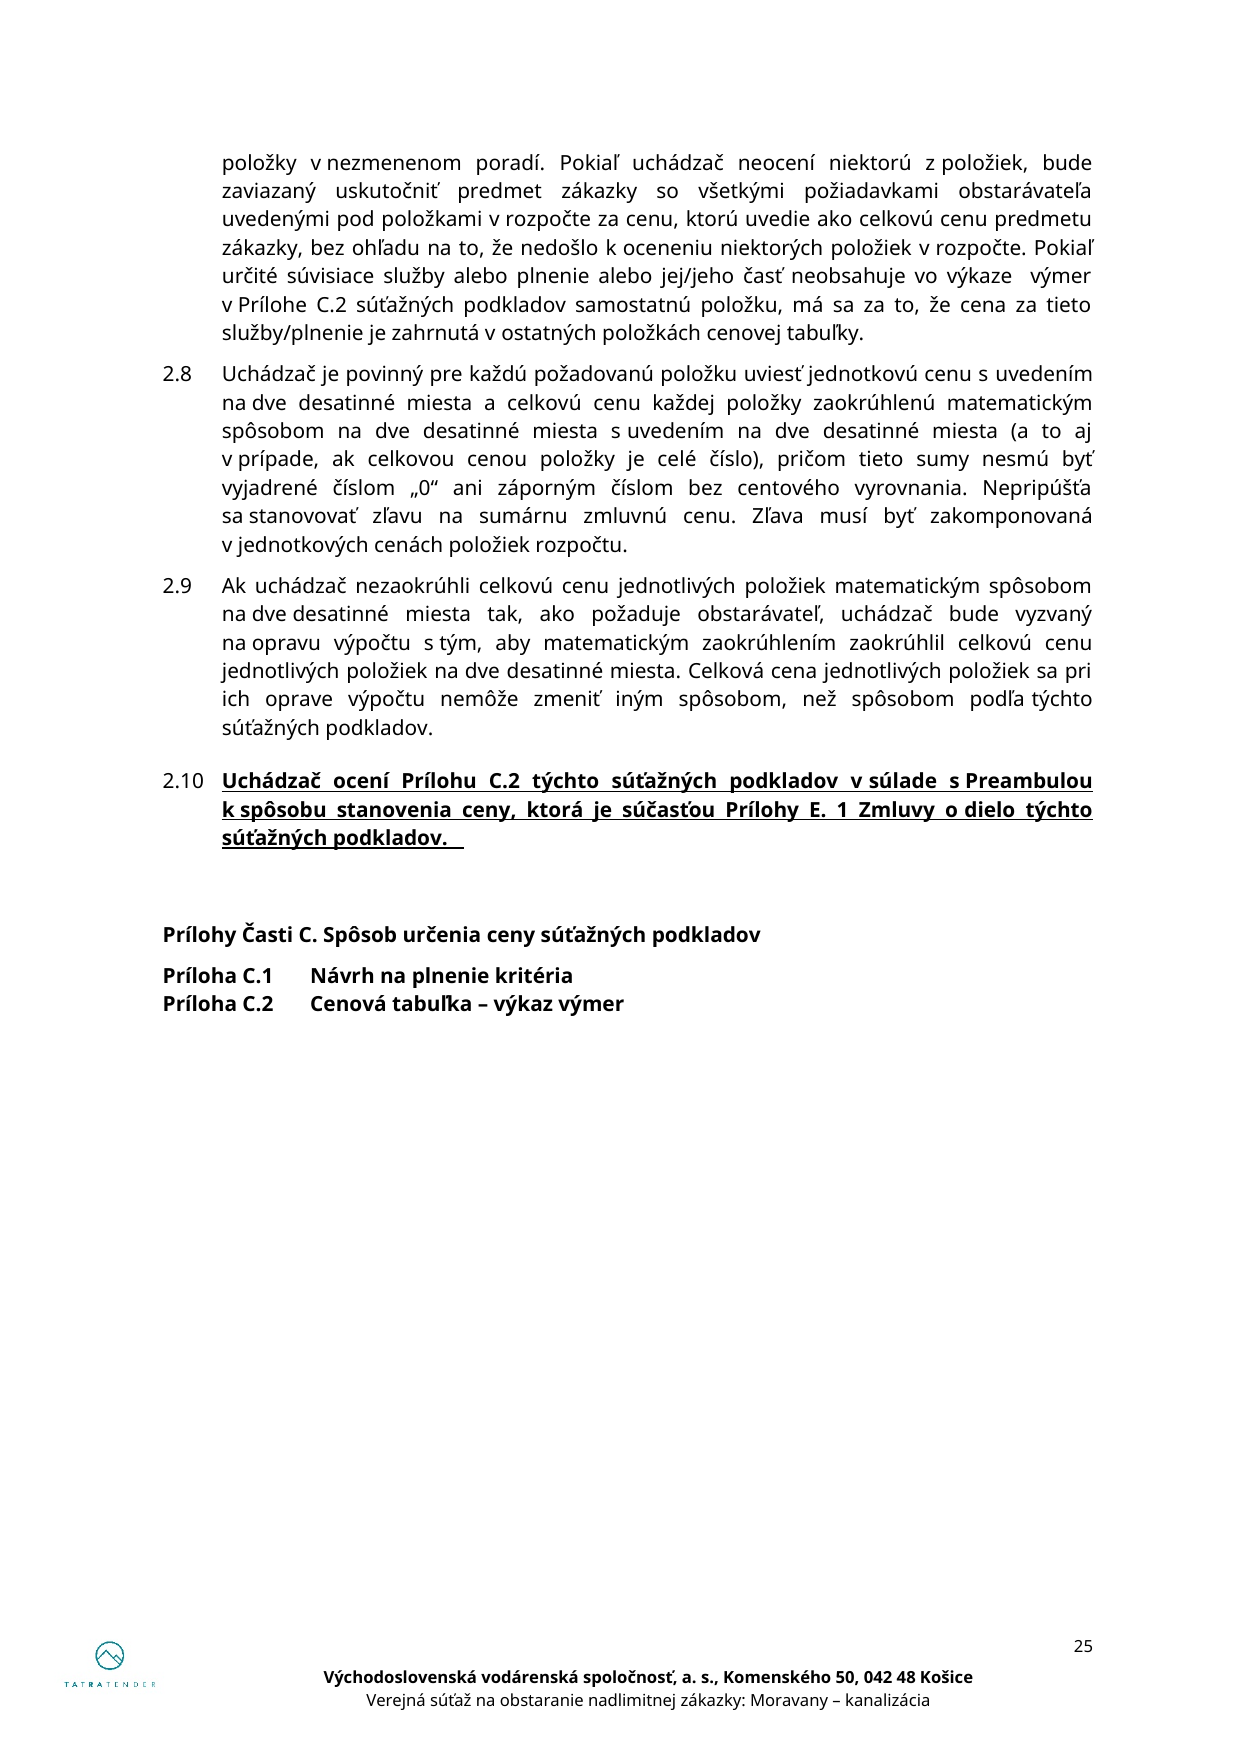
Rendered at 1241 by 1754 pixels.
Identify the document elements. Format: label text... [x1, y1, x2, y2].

picture [43, 1617, 176, 1711]
subtitle Uchádzač je povinný pre každú požadovanú položku uviesť jednotkovú cenu s uvedením na dve desatinné miesta a celkovú cenu každej položky zaokrúhlenú matematickým spôsobom na dve desatinné miesta s uvedením na dve desatinné miesta (a to aj v prípade, ak celkovou cenou položky je celé číslo), pričom tieto sumy nesmú byť vyjadrené číslom „0“ ani záporným číslom bez centového vyrovnania. Nepripúšťa sa stanovovať zľavu na sumárnu zmluvnú cenu. Zľava musí byť zakomponovaná v jednotkových cenách položiek rozpočtu. [162, 359, 1093, 558]
text Príloha C.1 Návrh na plnenie kritéria [162, 961, 1093, 989]
subtitle Uchádzač ocení Prílohu C.2 týchto súťažných podkladov v súlade s Preambulou k spôsobu stanovenia ceny, ktorá je súčasťou Prílohy E. 1 Zmluvy o dielo týchto súťažných podkladov. [162, 766, 1093, 852]
text Príloha C.2 Cenová tabuľka – výkaz výmer [162, 989, 1093, 1018]
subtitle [162, 148, 1093, 347]
text Prílohy Časti C. Spôsob určenia ceny súťažných podkladov [162, 920, 1093, 948]
subtitle Ak uchádzač nezaokrúhli celkovú cenu jednotlivých položiek matematickým spôsobom na dve desatinné miesta tak, ako požaduje obstarávateľ, uchádzač bude vyzvaný na opravu výpočtu s tým, aby matematickým zaokrúhlením zaokrúhlil celkovú cenu jednotlivých položiek na dve desatinné miesta. Celková cena jednotlivých položiek sa pri ich oprave výpočtu nemôže zmeniť iným spôsobom, než spôsobom podľa týchto súťažných podkladov. [162, 571, 1093, 741]
